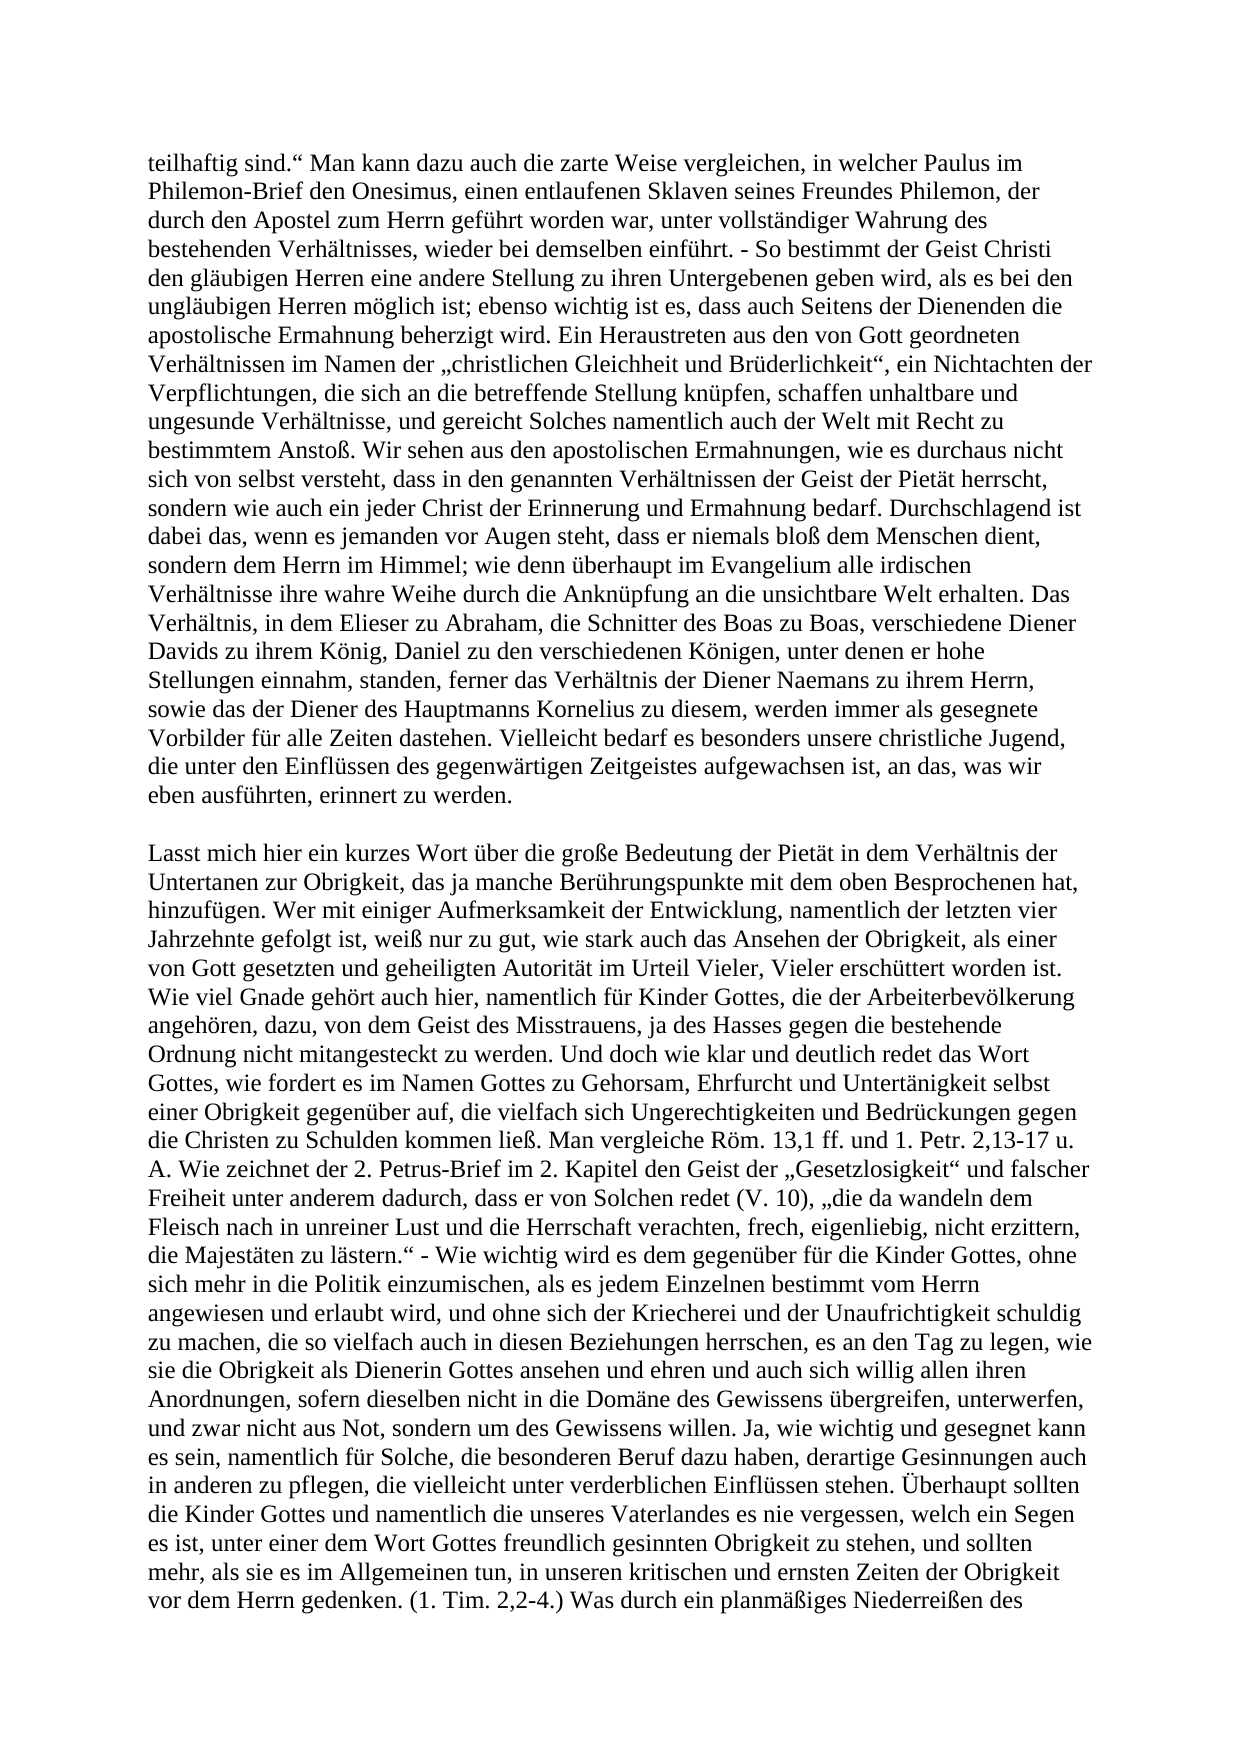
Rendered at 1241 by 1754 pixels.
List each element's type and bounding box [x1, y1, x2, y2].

text [148, 838, 1093, 1614]
text [148, 148, 1093, 809]
